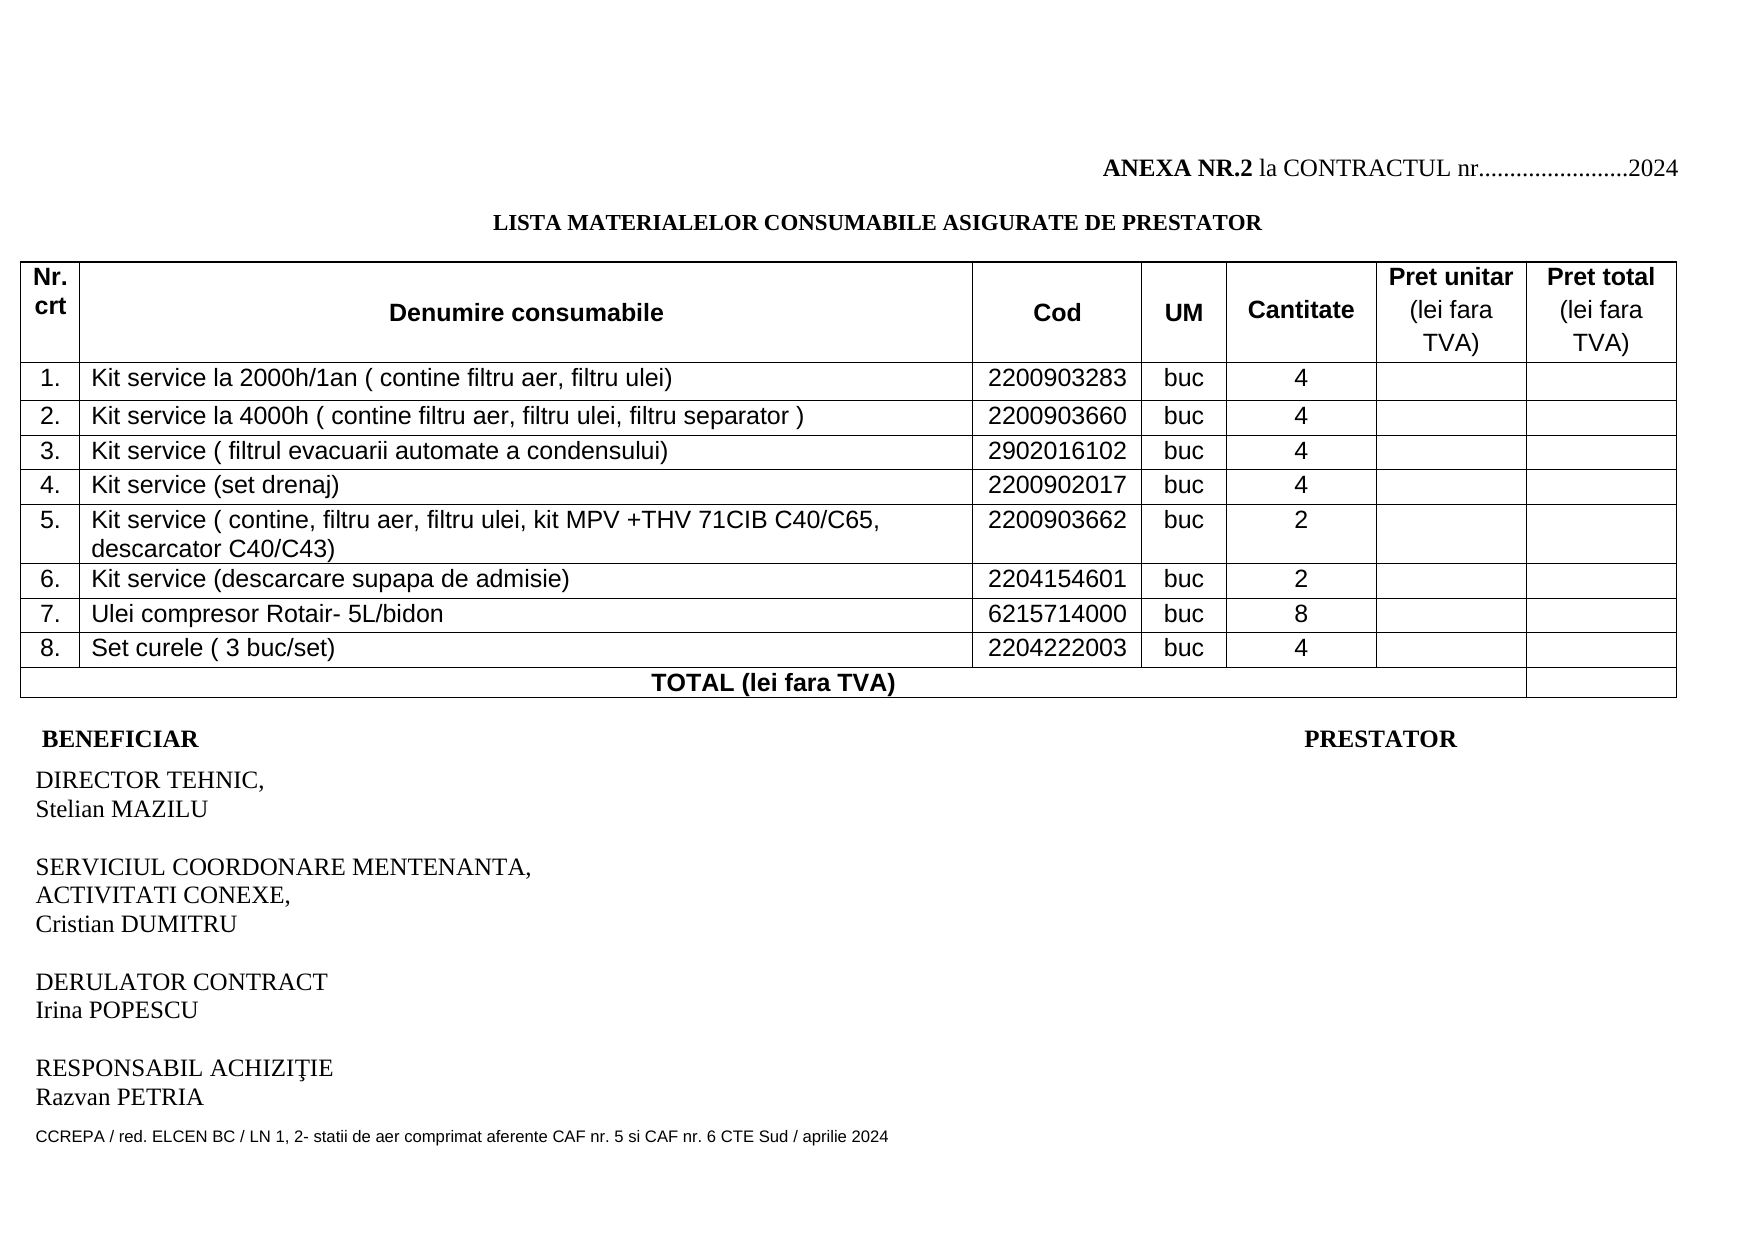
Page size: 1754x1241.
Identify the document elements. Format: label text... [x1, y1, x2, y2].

table_cell 4 [1227, 436, 1376, 469]
table_cell [1527, 470, 1676, 504]
table_cell 2200902017 [973, 470, 1141, 504]
table_cell 2. [21, 401, 79, 434]
table_cell [1377, 363, 1526, 400]
table_cell 2 [1227, 564, 1376, 597]
table_cell buc [1142, 363, 1226, 400]
table_cell [1527, 505, 1676, 563]
table_cell [1377, 401, 1526, 434]
text SERVICIUL COORDONARE MENTENANTA, [35, 852, 1678, 881]
text RESPONSABIL ACHIZIŢIE [35, 1053, 1678, 1082]
text Irina POPESCU [35, 996, 1678, 1024]
table_cell buc [1142, 564, 1226, 597]
table_cell 2204154601 [973, 564, 1141, 597]
text anexa nr.2 la CONTRACTUL nr........................2024 [35, 153, 1678, 182]
text ACTIVITATI CONEXE, [35, 881, 1678, 909]
table_cell [1527, 564, 1676, 597]
text DERULATOR CONTRACT [35, 967, 1678, 996]
table_cell 6215714000 [973, 599, 1141, 632]
table_cell [1377, 470, 1526, 504]
table_cell Kit service (descarcare supapa de admisie) [80, 564, 972, 597]
table_header Cantitate [1227, 263, 1376, 362]
table_header Cod [973, 263, 1141, 362]
table_cell 3. [21, 436, 79, 469]
table_cell buc [1142, 436, 1226, 469]
table_cell Kit service ( filtrul evacuarii automate a condensului) [80, 436, 972, 469]
text Cristian DUMITRU [35, 909, 1678, 938]
table_cell [1527, 633, 1676, 667]
table_cell 2200903662 [973, 505, 1141, 563]
table_cell Ulei compresor Rotair- 5L/bidon [80, 599, 972, 632]
table_cell buc [1142, 633, 1226, 667]
table_cell 8. [21, 633, 79, 667]
table_cell 4 [1227, 470, 1376, 504]
table_cell [1377, 599, 1526, 632]
table_cell [1377, 505, 1526, 563]
table_cell [1377, 436, 1526, 469]
table_cell Kit service (set drenaj) [80, 470, 972, 504]
table_cell Kit service la 4000h ( contine filtru aer, filtru ulei, filtru separator ) [80, 401, 972, 434]
table_cell buc [1142, 505, 1226, 563]
table_cell [1527, 668, 1676, 697]
table_header UM [1142, 263, 1226, 362]
table_cell 5. [21, 505, 79, 563]
table_cell 2204222003 [973, 633, 1141, 667]
table_cell 2 [1227, 505, 1376, 563]
table_cell 6. [21, 564, 79, 597]
table_header Pret total (lei fara TVA) [1527, 263, 1676, 362]
table_cell Kit service ( contine, filtru aer, filtru ulei, kit MPV +THV 71CIB C40/C65, descarcator C40/C43) [80, 505, 972, 563]
table_cell 8 [1227, 599, 1376, 632]
table_cell 2200903660 [973, 401, 1141, 434]
table_cell 4 [1227, 363, 1376, 400]
table_cell [1527, 401, 1676, 434]
table_cell 2902016102 [973, 436, 1141, 469]
table_cell 7. [21, 599, 79, 632]
table_cell TOTAL (lei fara TVA) [21, 668, 1526, 697]
text BENEFICIAR PRESTATOR [35, 724, 1678, 753]
text LISTA MATERIALELOR CONSUMABILE ASIGURATE DE PRESTATOR [35, 209, 1678, 235]
table_cell Set curele ( 3 buc/set) [80, 633, 972, 667]
table_cell 2200903283 [973, 363, 1141, 400]
table_cell [1527, 363, 1676, 400]
text Stelian MAZILU [35, 794, 1678, 823]
table_cell buc [1142, 401, 1226, 434]
table_cell 4 [1227, 401, 1376, 434]
table_cell 1. [21, 363, 79, 400]
table_cell [1527, 436, 1676, 469]
table_cell 4 [1227, 633, 1376, 667]
table_cell 4. [21, 470, 79, 504]
table_header Pret unitar (lei fara TVA) [1377, 263, 1526, 362]
text DIRECTOR TEHNIC, [35, 766, 1678, 794]
table_cell [1377, 564, 1526, 597]
table_cell [1527, 599, 1676, 632]
table_cell Kit service la 2000h/1an ( contine filtru aer, filtru ulei) [80, 363, 972, 400]
table_cell [1377, 633, 1526, 667]
table_cell buc [1142, 599, 1226, 632]
table_header Nr. crt [21, 263, 79, 362]
table_header Denumire consumabile [80, 263, 972, 362]
table_cell buc [1142, 470, 1226, 504]
text Razvan PETRIA [35, 1082, 1678, 1111]
